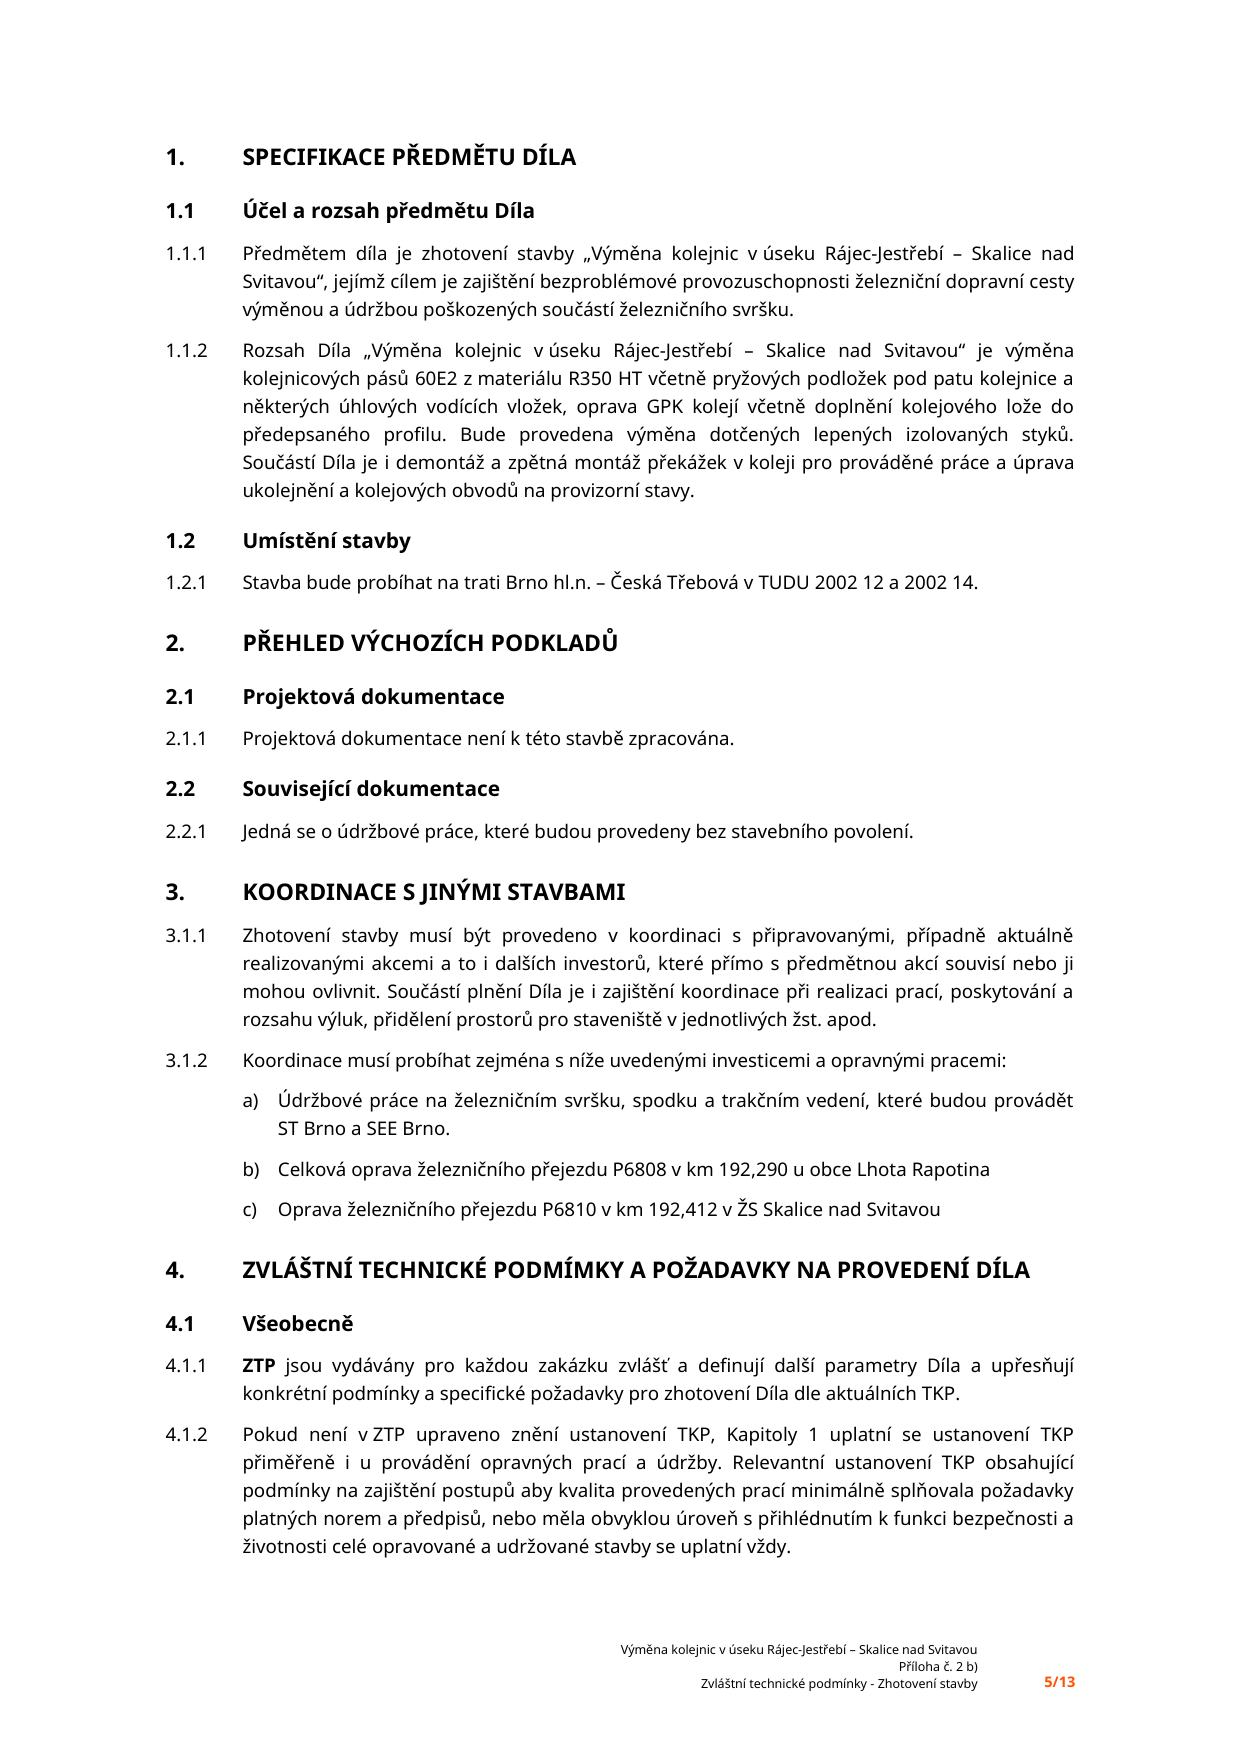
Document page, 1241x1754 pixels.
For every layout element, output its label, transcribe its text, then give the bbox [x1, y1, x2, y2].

list Údržbové práce na železničním svršku, spodku a trakčním vedení, které budou provádět ST Brno a SEE Brno. [242, 1087, 1075, 1141]
text Projektová dokumentace není k této stavbě zpracována. [165, 726, 1075, 751]
text Koordinace musí probíhat zejména s níže uvedenými investicemi a opravnými pracemi: [165, 1047, 1075, 1072]
text Jedná se o údržbové práce, které budou provedeny bez stavebního povolení. [165, 818, 1075, 844]
text ZTP jsou vydávány pro každou zakázku zvlášť a definují další parametry Díla a upřesňují konkrétní podmínky a specifické požadavky pro zhotovení Díla dle aktuálních TKP. [165, 1353, 1075, 1406]
text PŘEHLED VÝCHOZÍCH PODKLADŮ [165, 627, 1075, 658]
text Pokud není v ZTP upraveno znění ustanovení TKP, Kapitoly 1 uplatní se ustanovení TKP přiměřeně i u provádění opravných prací a údržby. Relevantní ustanovení TKP obsahující podmínky na zajištění postupů aby kvalita provedených prací minimálně splňovala požadavky platných norem a předpisů, nebo měla obvyklou úroveň s přihlédnutím k funkci bezpečnosti a životnosti celé opravované a udržované stavby se uplatní vždy. [165, 1421, 1075, 1559]
text KOORDINACE S JINÝMI STAVBAMI [165, 876, 1075, 907]
text Související dokumentace [165, 774, 1075, 803]
text Zvláštní TECHNICKÉ podmímky a požadavky na PROVEDENÍ DÍLA [165, 1254, 1075, 1285]
text Rozsah Díla „Výměna kolejnic v úseku Rájec-Jestřebí – Skalice nad Svitavou“ je výměna kolejnicových pásů 60E2 z materiálu R350 HT včetně pryžových podložek pod patu kolejnice a některých úhlových vodících vložek, oprava GPK kolejí včetně doplnění kolejového lože do předepsaného profilu. Bude provedena výměna dotčených lepených izolovaných styků. Součástí Díla je i demontáž a zpětná montáž překážek v koleji pro prováděné práce a úprava ukolejnění a kolejových obvodů na provizorní stavy. [165, 337, 1075, 502]
text Stavba bude probíhat na trati Brno hl.n. – Česká Třebová v TUDU 2002 12 a 2002 14. [165, 569, 1075, 595]
list Celková oprava železničního přejezdu P6808 v km 192,290 u obce Lhota Rapotina [242, 1156, 1075, 1182]
text Účel a rozsah předmětu Díla [165, 197, 1075, 225]
text Zhotovení stavby musí být provedeno v koordinaci s připravovanými, případně aktuálně realizovanými akcemi a to i dalších investorů, které přímo s předmětnou akcí souvisí nebo ji mohou ovlivnit. Součástí plnění Díla je i zajištění koordinace při realizaci prací, poskytování a rozsahu výluk, přidělení prostorů pro staveniště v jednotlivých žst. apod. [165, 922, 1075, 1032]
list Oprava železničního přejezdu P6810 v km 192,412 v ŽS Skalice nad Svitavou [242, 1197, 1075, 1222]
text Předmětem díla je zhotovení stavby „Výměna kolejnic v úseku Rájec-Jestřebí – Skalice nad Svitavou“, jejímž cílem je zajištění bezproblémové provozuschopnosti železniční dopravní cesty výměnou a údržbou poškozených součástí železničního svršku. [165, 240, 1075, 322]
text Projektová dokumentace [165, 682, 1075, 710]
text Umístění stavby [165, 526, 1075, 554]
text Všeobecně [165, 1309, 1075, 1337]
text SPECIFIKACE PŘEDMĚTU DÍLA [165, 141, 1075, 173]
